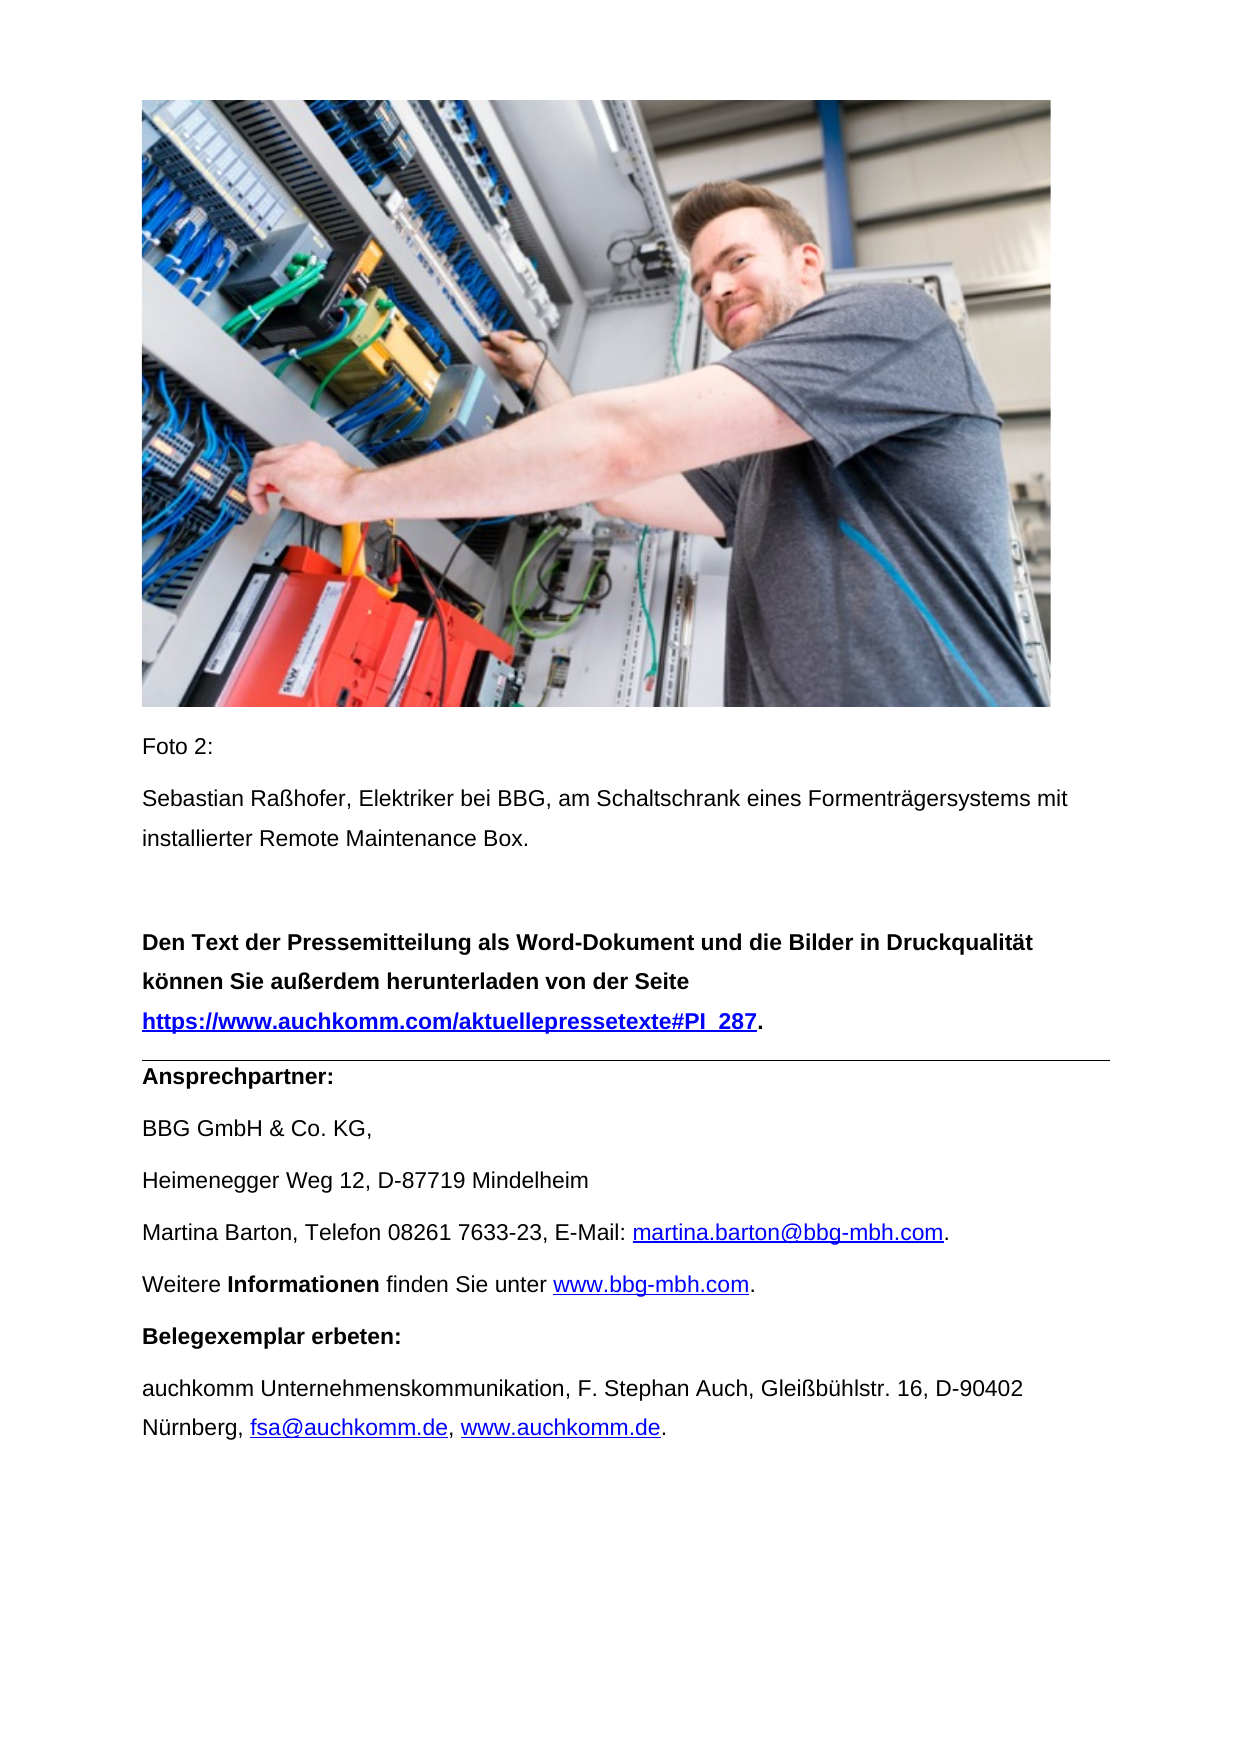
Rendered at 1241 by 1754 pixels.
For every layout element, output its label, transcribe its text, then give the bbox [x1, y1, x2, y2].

text auchkomm Unternehmenskommunikation, F. Stephan Auch, Gleißbühlstr. 16, D-90402 Nürnberg, fsa@auchkomm.de, www.auchkomm.de. [142, 1375, 1110, 1441]
text Martina Barton, Telefon 08261 7633-23, E-Mail: martina.barton@bbg-mbh.com. [142, 1219, 1110, 1245]
text Belegexemplar erbeten: [142, 1323, 1110, 1349]
text Den Text der Pressemitteilung als Word-Dokument und die Bilder in Druckqualität können Sie außerdem herunterladen von der Seite https://www.auchkomm.com/aktuellepressetexte#PI_287. [142, 929, 1110, 1034]
text Foto 2: [142, 733, 1110, 760]
text Sebastian Raßhofer, Elektriker bei BBG, am Schaltschrank eines Formenträgersystems mit installierter Remote Maintenance Box. [142, 785, 1110, 851]
text Heimenegger Weg 12, D-87719 Mindelheim [142, 1167, 1110, 1193]
text BBG GmbH & Co. KG, [142, 1115, 1110, 1141]
text Weitere Informationen finden Sie unter www.bbg-mbh.com. [142, 1271, 1110, 1297]
text Ansprechpartner: [142, 1061, 1110, 1089]
picture [141, 100, 1051, 707]
